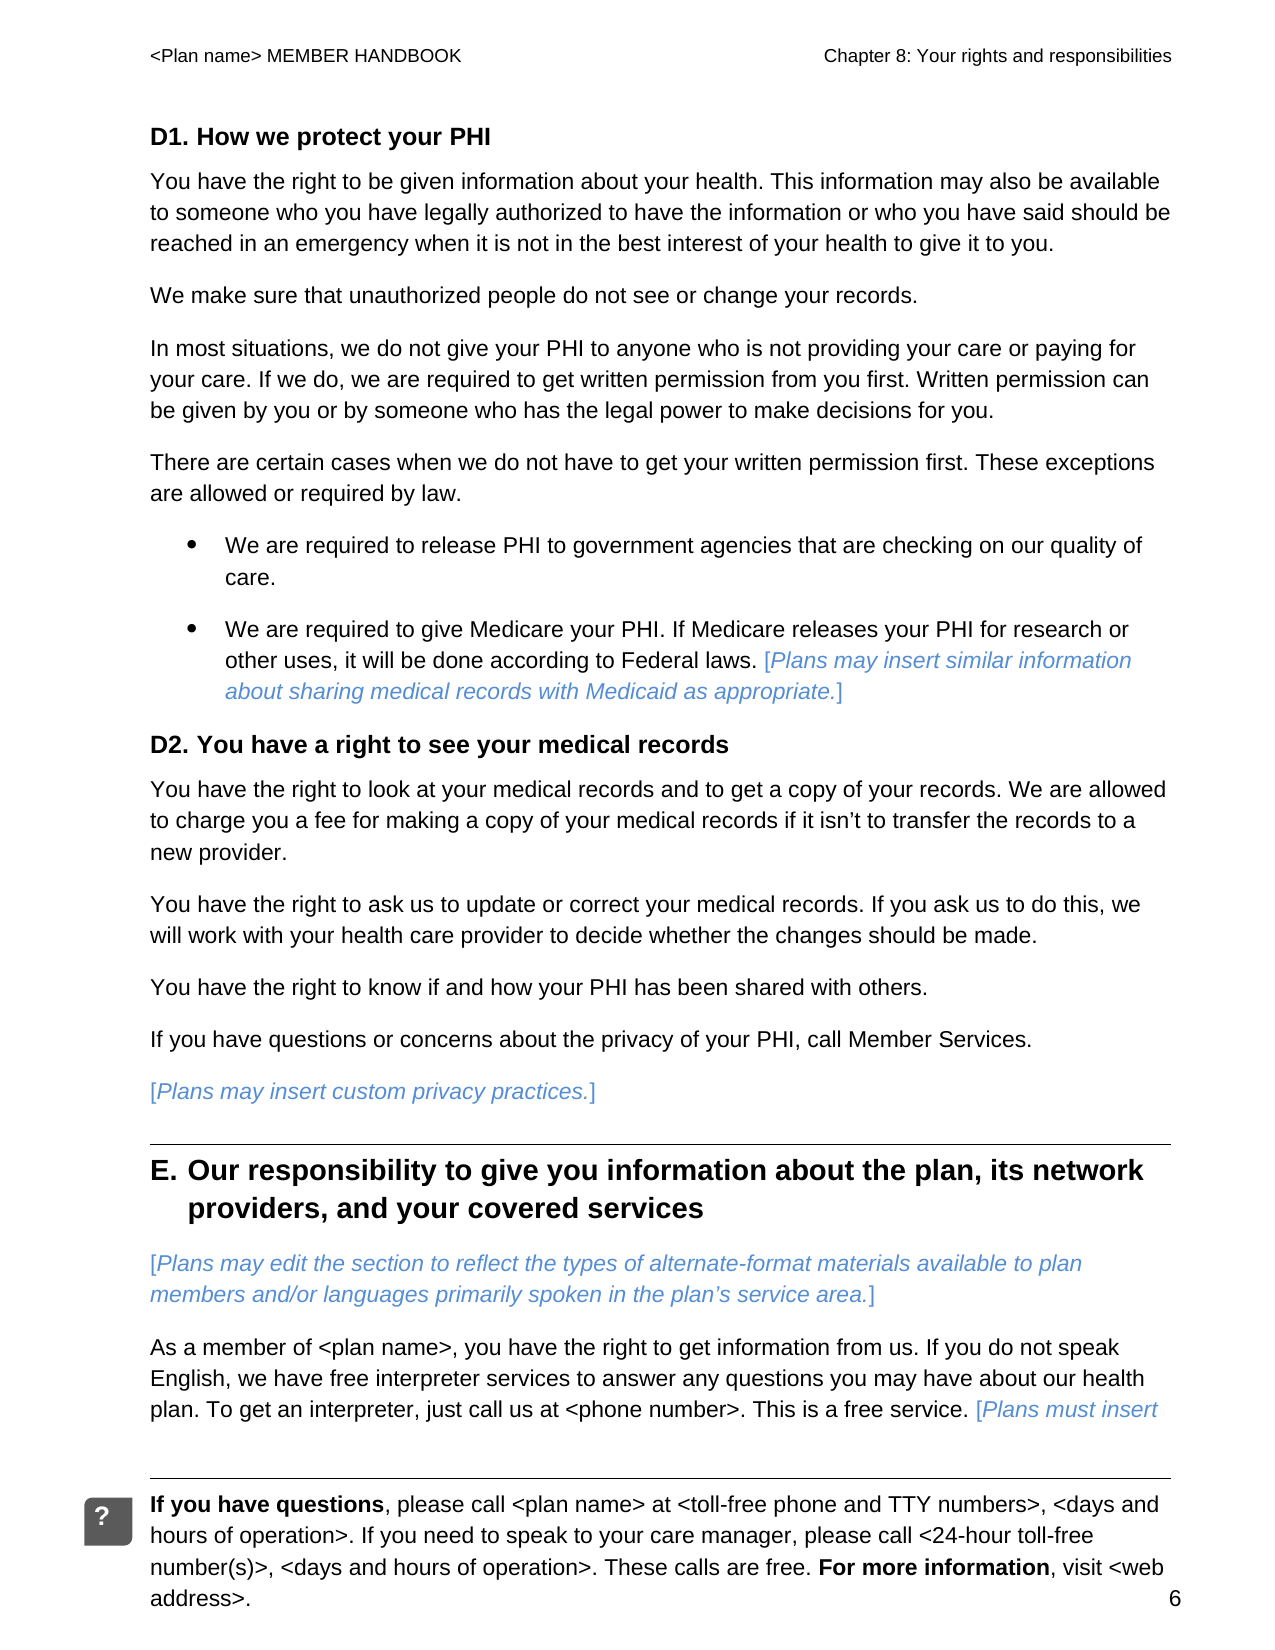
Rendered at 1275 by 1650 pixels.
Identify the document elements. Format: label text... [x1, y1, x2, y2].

list We are required to give Medicare your PHI. If Medicare releases your PHI for research or other uses, it will be done according to Federal laws. [Plans may insert similar information about sharing medical records with Medicaid as appropriate.] [187, 612, 1171, 706]
text You have the right to ask us to update or correct your medical records. If you ask us to do this, we will work with your health care provider to decide whether the changes should be made. [150, 887, 1171, 950]
text You have the right to look at your medical records and to get a copy of your records. We are allowed to charge you a fee for making a copy of your medical records if it isn’t to transfer the records to a new provider. [150, 773, 1171, 866]
text You have the right to know if and how your PHI has been shared with others. [150, 971, 1171, 1002]
text In most situations, we do not give your PHI to anyone who is not providing your care or paying for your care. If we do, we are required to get written permission from you first. Written permission can be given by you or by someone who has the legal power to make decisions for you. [150, 331, 1171, 425]
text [150, 1330, 1171, 1424]
list We are required to release PHI to government agencies that are checking on our quality of care. [187, 529, 1171, 591]
text We make sure that unauthorized people do not see or change your records. [150, 279, 1171, 310]
text [Plans may edit the section to reflect the types of alternate-format materials available to plan members and/or languages primarily spoken in the plan’s service area.] [150, 1247, 1171, 1309]
subtitle Our responsibility to give you information about the plan, its network providers, and your covered services [150, 1145, 1171, 1226]
text If you have questions or concerns about the privacy of your PHI, call Member Services. [150, 1023, 1171, 1054]
text You have the right to be given information about your health. This information may also be available to someone who you have legally authorized to have the information or who you have said should be reached in an emergency when it is not in the best interest of your health to give it to you. [150, 164, 1171, 258]
subtitle D2. You have a right to see your medical records [150, 727, 1096, 760]
text [Plans may insert custom privacy practices.] [150, 1075, 1171, 1106]
text There are certain cases when we do not have to get your written permission first. These exceptions are allowed or required by law. [150, 446, 1171, 508]
subtitle D1. How we protect your PHI [150, 118, 1096, 152]
